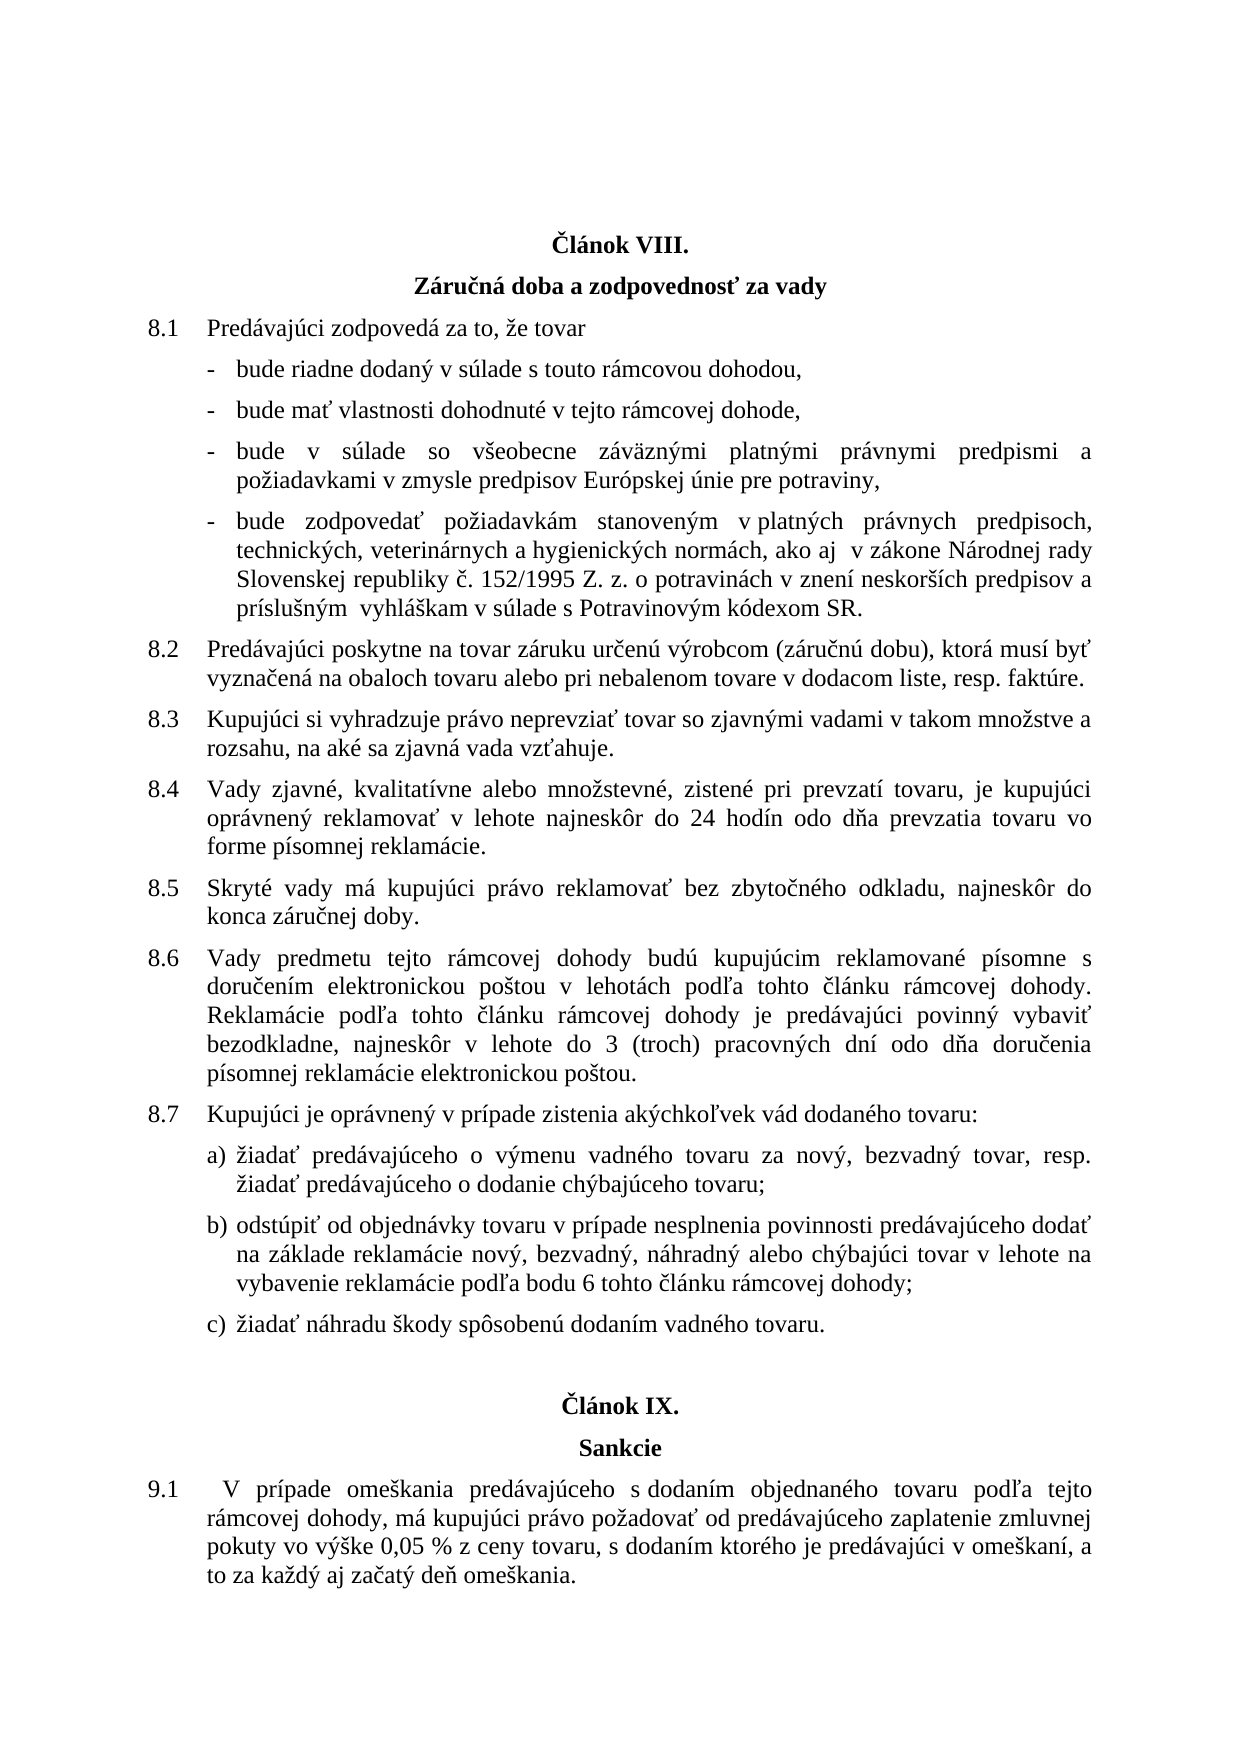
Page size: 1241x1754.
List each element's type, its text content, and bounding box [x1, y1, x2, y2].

list Kupujúci si vyhradzuje právo neprevziať tovar so zjavnými vadami v takom množstve a rozsahu, na aké sa zjavná vada vzťahuje. [148, 704, 1093, 761]
list žiadať náhradu škody spôsobenú dodaním vadného tovaru. [207, 1309, 1093, 1338]
text Článok VIII. [148, 230, 1093, 259]
text Sankcie [148, 1433, 1093, 1461]
text - bude v súlade so všeobecne záväznými platnými právnymi predpismi a požiadavkami v zmysle predpisov Európskej únie pre potraviny, [207, 436, 1093, 494]
list odstúpiť od objednávky tovaru v prípade nesplnenia povinnosti predávajúceho dodať na základe reklamácie nový, bezvadný, náhradný alebo chýbajúci tovar v lehote na vybavenie reklamácie podľa bodu 6 tohto článku rámcovej dohody; [207, 1210, 1093, 1296]
text - bude riadne dodaný v súlade s touto rámcovou dohodou, [207, 354, 1093, 383]
text Záručná doba a zodpovednosť za vady [148, 271, 1093, 300]
list V prípade omeškania predávajúceho s dodaním objednaného tovaru podľa tejto rámcovej dohody, má kupujúci právo požadovať od predávajúceho zaplatenie zmluvnej pokuty vo výške 0,05 % z ceny tovaru, s dodaním ktorého je predávajúci v omeškaní, a to za každý aj začatý deň omeškania. [148, 1474, 1093, 1589]
list Predávajúci zodpovedá za to, že tovar [148, 313, 1093, 341]
list Predávajúci poskytne na tovar záruku určenú výrobcom (záručnú dobu), ktorá musí byť vyznačená na obaloch tovaru alebo pri nebalenom tovare v dodacom liste, resp. faktúre. [148, 634, 1093, 691]
list Skryté vady má kupujúci právo reklamovať bez zbytočného odkladu, najneskôr do konca záručnej doby. [148, 873, 1093, 930]
list Kupujúci je oprávnený v prípade zistenia akýchkoľvek vád dodaného tovaru: [148, 1099, 1093, 1128]
text - bude mať vlastnosti dohodnuté v tejto rámcovej dohode, [207, 395, 1093, 424]
list Vady zjavné, kvalitatívne alebo množstevné, zistené pri prevzatí tovaru, je kupujúci oprávnený reklamovať v lehote najneskôr do 24 hodín odo dňa prevzatia tovaru vo forme písomnej reklamácie. [148, 774, 1093, 860]
text - bude zodpovedať požiadavkám stanoveným v platných právnych predpisoch, technických, veterinárnych a hygienických normách, ako aj v zákone Národnej rady Slovenskej republiky č. 152/1995 Z. z. o potravinách v znení neskorších predpisov a príslušným vyhláškam v súlade s Potravinovým kódexom SR. [207, 506, 1093, 621]
list žiadať predávajúceho o výmenu vadného tovaru za nový, bezvadný tovar, resp. žiadať predávajúceho o dodanie chýbajúceho tovaru; [207, 1140, 1093, 1198]
list Vady predmetu tejto rámcovej dohody budú kupujúcim reklamované písomne s doručením elektronickou poštou v lehotách podľa tohto článku rámcovej dohody. Reklamácie podľa tohto článku rámcovej dohody je predávajúci povinný vybaviť bezodkladne, najneskôr v lehote do 3 (troch) pracovných dní odo dňa doručenia písomnej reklamácie elektronickou poštou. [148, 943, 1093, 1086]
text Článok IX. [148, 1391, 1093, 1420]
